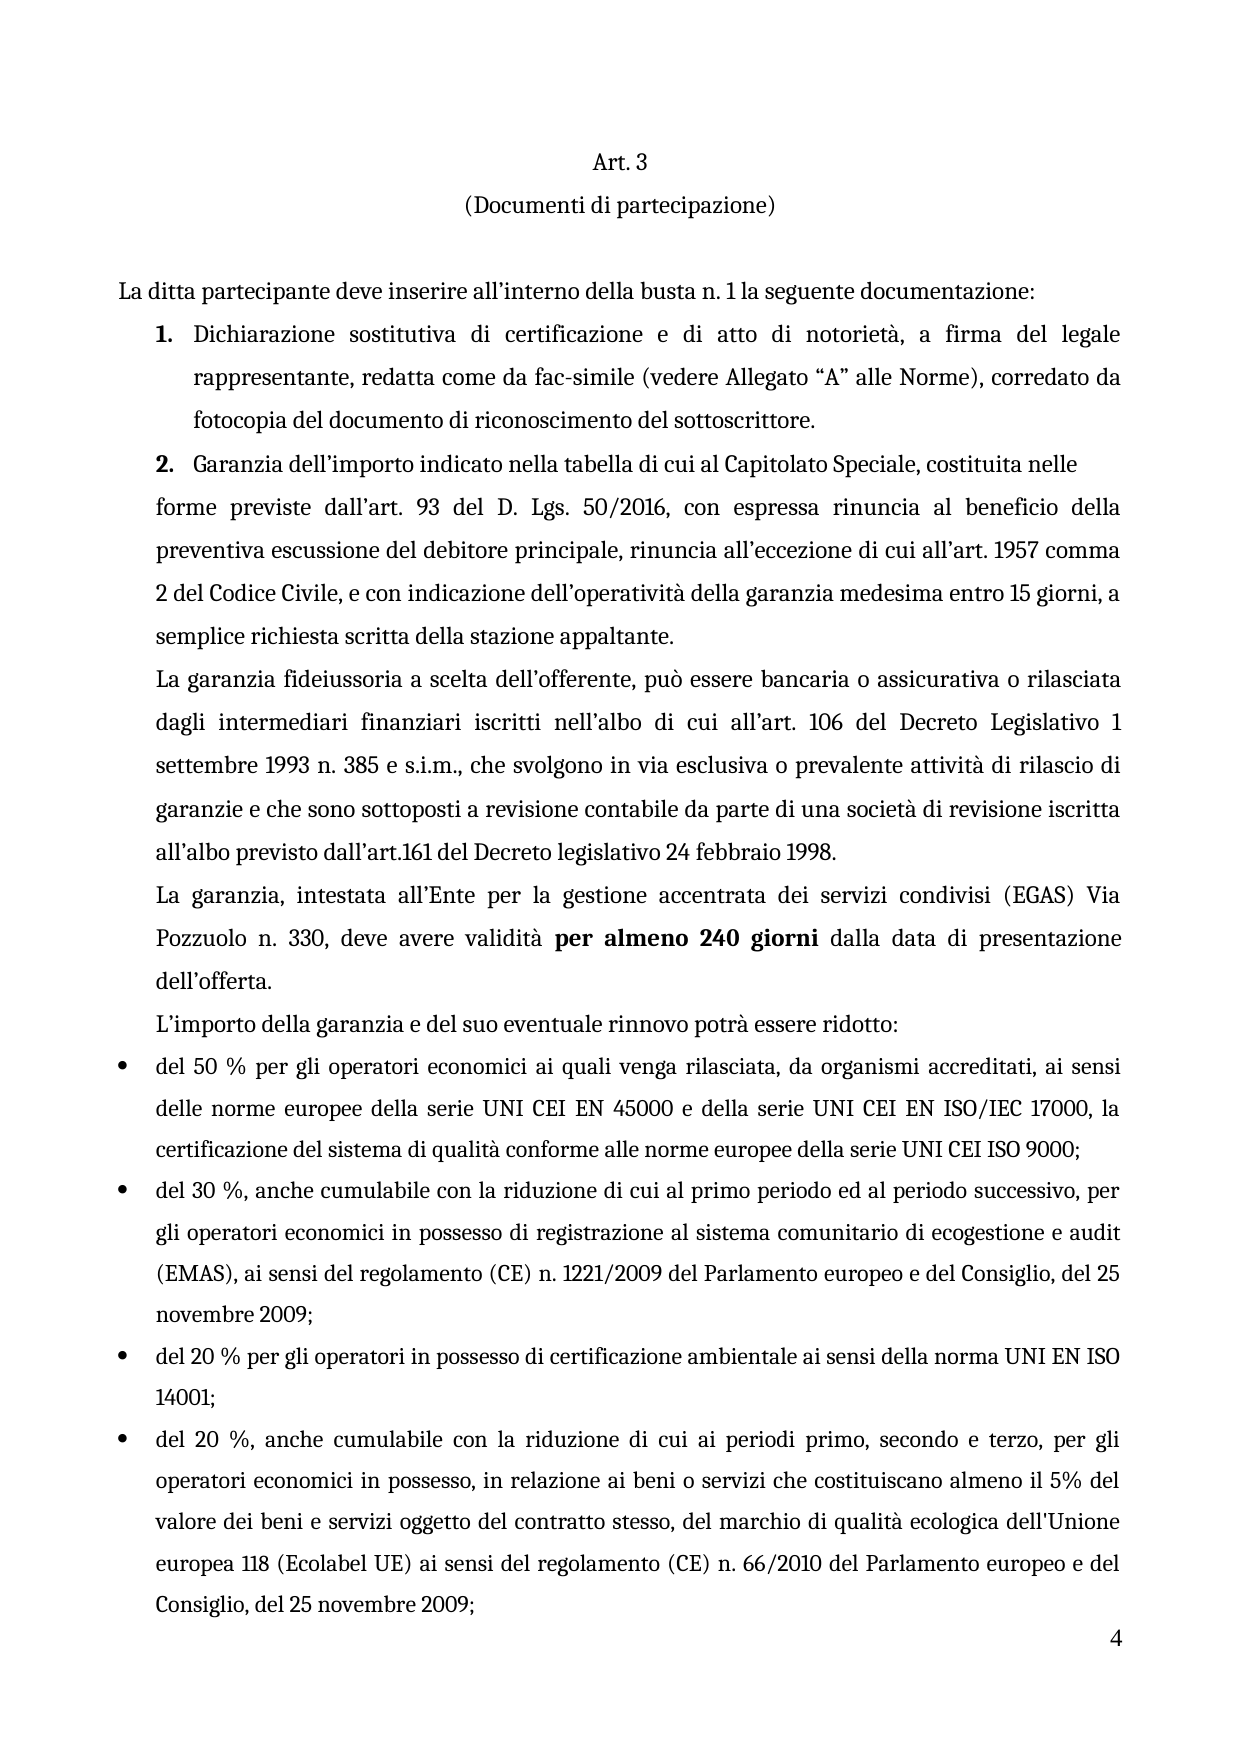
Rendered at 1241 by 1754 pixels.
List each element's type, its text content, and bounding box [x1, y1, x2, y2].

text La garanzia, intestata all’Ente per la gestione accentrata dei servizi condivisi (EGAS) Via Pozzuolo n. 330, deve avere validità per almeno 240 giorni dalla data di presentazione dell’offerta. [156, 881, 1122, 996]
list del 30 %, anche cumulabile con la riduzione di cui al primo periodo ed al periodo successivo, per gli operatori economici in possesso di registrazione al sistema comunitario di ecogestione e audit (EMAS), ai sensi del regolamento (CE) n. 1221/2009 del Parlamento europeo e del Consiglio, del 25 novembre 2009; [118, 1177, 1122, 1329]
list del 20 %, anche cumulabile con la riduzione di cui ai periodi primo, secondo e terzo, per gli operatori economici in possesso, in relazione ai beni o servizi che costituiscano almeno il 5% del valore dei beni e servizi oggetto del contratto stesso, del marchio di qualità ecologica dell'Unione europea 118 (Ecolabel UE) ai sensi del regolamento (CE) n. 66/2010 del Parlamento europeo e del Consiglio, del 25 novembre 2009; [118, 1425, 1122, 1618]
list del 50 % per gli operatori economici ai quali venga rilasciata, da organismi accreditati, ai sensi delle norme europee della serie UNI CEI EN 45000 e della serie UNI CEI EN ISO/IEC 17000, la certificazione del sistema di qualità conforme alle norme europee della serie UNI CEI ISO 9000; [118, 1053, 1122, 1163]
text forme previste dall’art. 93 del D. Lgs. 50/2016, con espressa rinuncia al beneficio della preventiva escussione del debitore principale, rinuncia all’eccezione di cui all’art. 1957 comma 2 del Codice Civile, e con indicazione dell’operatività della garanzia medesima entro 15 giorni, a semplice richiesta scritta della stazione appaltante. [156, 493, 1122, 651]
text La ditta partecipante deve inserire all’interno della busta n. 1 la seguente documentazione: [118, 277, 1122, 306]
text (Documenti di partecipazione) [118, 191, 1122, 219]
text L’importo della garanzia e del suo eventuale rinnovo potrà essere ridotto: [156, 1010, 1122, 1039]
list Dichiarazione sostitutiva di certificazione e di atto di notorietà, a firma del legale rappresentante, redatta come da fac-simile (vedere Allegato “A” alle Norme), corredato da fotocopia del documento di riconoscimento del sottoscrittore. [156, 320, 1122, 435]
text La garanzia fideiussoria a scelta dell’offerente, può essere bancaria o assicurativa o rilasciata dagli intermediari finanziari iscritti nell’albo di cui all’art. 106 del Decreto Legislativo 1 settembre 1993 n. 385 e s.i.m., che svolgono in via esclusiva o prevalente attività di rilascio di garanzie e che sono sottoposti a revisione contabile da parte di una società di revisione iscritta all’albo previsto dall’art.161 del Decreto legislativo 24 febbraio 1998. [156, 665, 1122, 866]
text Art. 3 [118, 148, 1122, 176]
list del 20 % per gli operatori in possesso di certificazione ambientale ai sensi della norma UNI EN ISO 14001; [118, 1343, 1122, 1412]
list Garanzia dell’importo indicato nella tabella di cui al Capitolato Speciale, costituita nelle [156, 449, 1122, 478]
